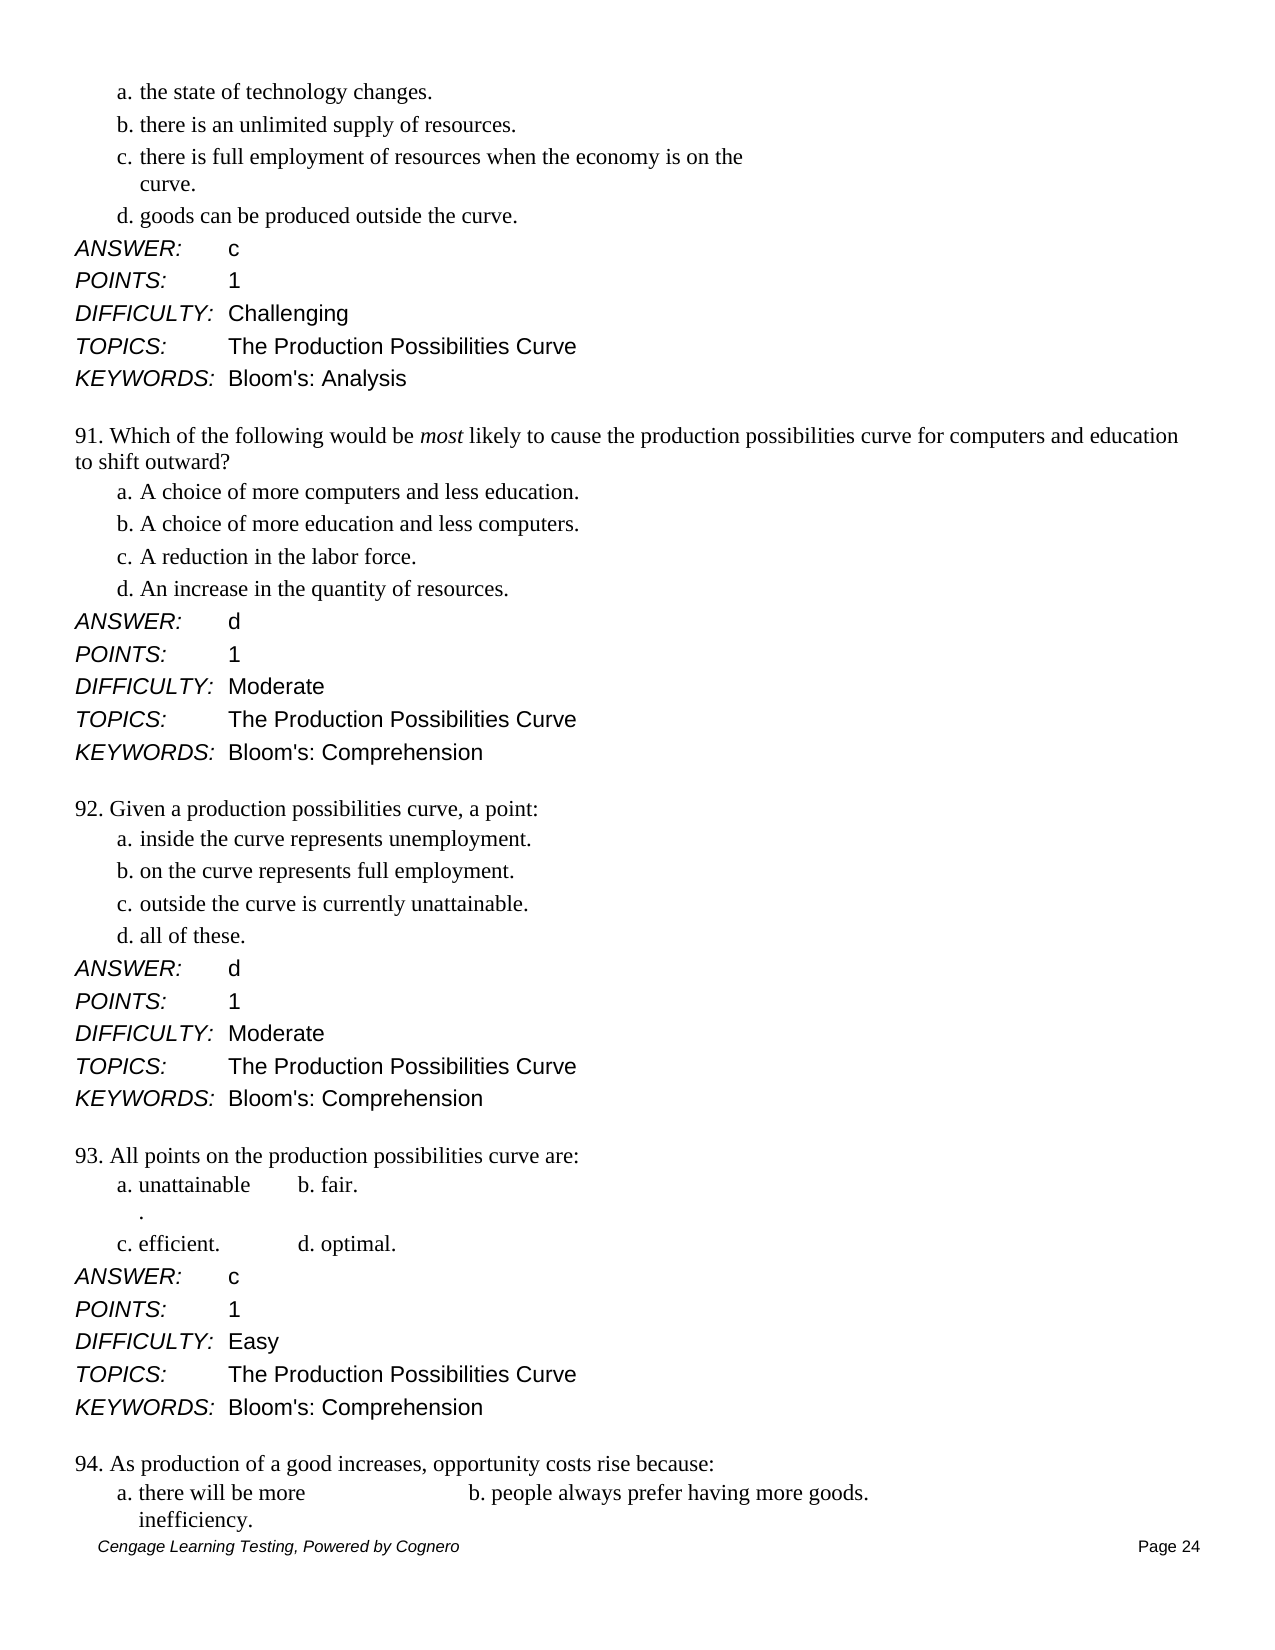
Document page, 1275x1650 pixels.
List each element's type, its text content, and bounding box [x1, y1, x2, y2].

table_header 92. Given a production possibilities curve, a point: [75, 821, 1200, 1115]
table_header 93. All points on the production possibilities curve are: [75, 1168, 1200, 1423]
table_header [75, 1476, 1200, 1535]
table_header 91. Which of the following would be most likely to cause the production possibilities curve for computers and education to shift outward? [75, 474, 1200, 768]
table_header 90. One of the assumptions underlying the production possibilities curve for any given economy is that: [75, 75, 1200, 395]
